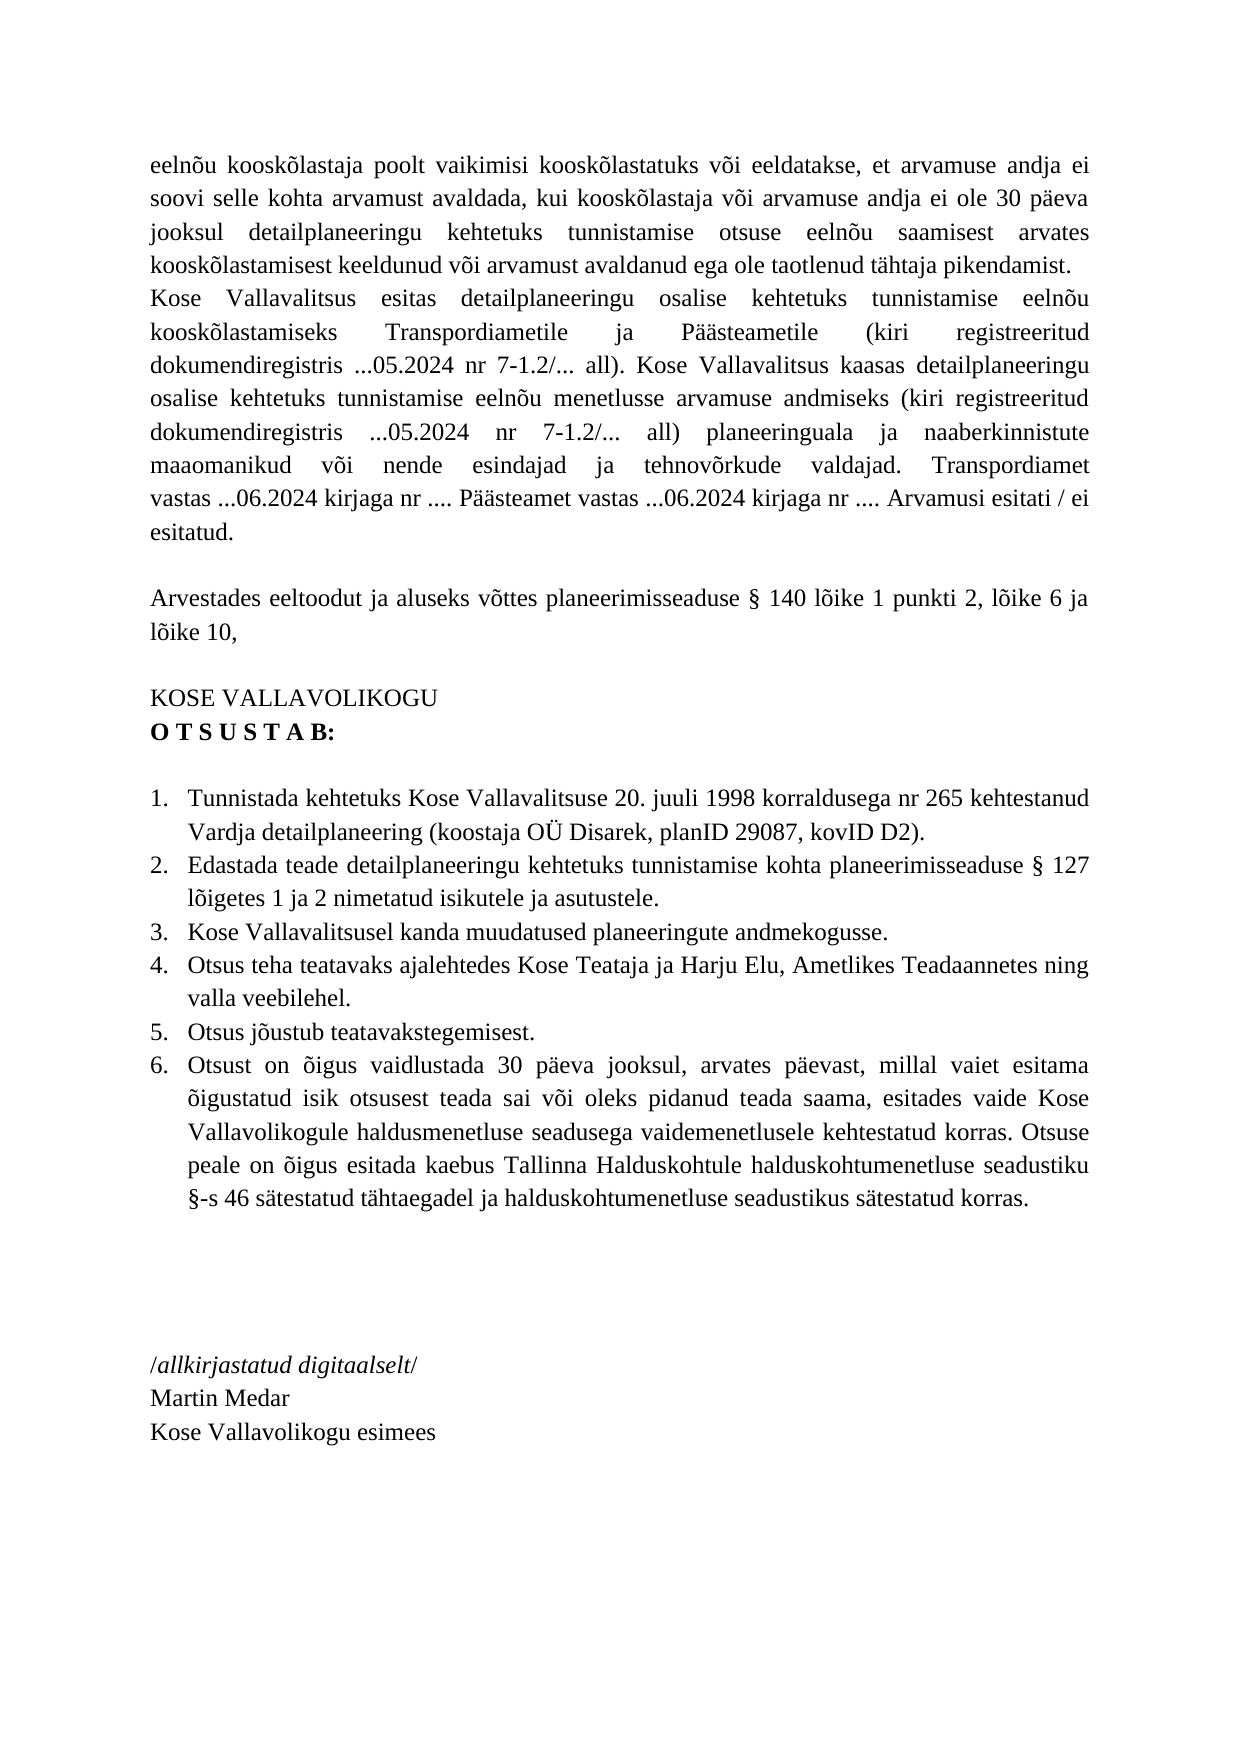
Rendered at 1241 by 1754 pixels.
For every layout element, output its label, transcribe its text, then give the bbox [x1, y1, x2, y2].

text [150, 150, 1090, 279]
list Tunnistada kehtetuks Kose Vallavalitsuse 20. juuli 1998 korraldusega nr 265 kehtestanud Vardja detailplaneering (koostaja OÜ Disarek, planID 29087, kovID D2). [150, 783, 1090, 845]
text /allkirjastatud digitaalselt/ [150, 1350, 1090, 1379]
list Otsus teha teatavaks ajalehtedes Kose Teataja ja Harju Elu, Ametlikes Teadaannetes ning valla veebilehel. [150, 950, 1090, 1012]
text Arvestades eeltoodut ja aluseks võttes planeerimisseaduse § 140 lõike 1 punkti 2, lõike 6 ja lõike 10, [150, 583, 1090, 645]
list Kose Vallavalitsusel kanda muudatused planeeringute andmekogusse. [150, 917, 1090, 945]
text Martin Medar [150, 1383, 1090, 1412]
text Kose Vallavalitsus esitas detailplaneeringu osalise kehtetuks tunnistamise eelnõu kooskõlastamiseks Transpordiametile ja Päästeametile (kiri registreeritud dokumendiregistris ...05.2024 nr 7-1.2/... all). Kose Vallavalitsus kaasas detailplaneeringu osalise kehtetuks tunnistamise eelnõu menetlusse arvamuse andmiseks (kiri registreeritud dokumendiregistris ...05.2024 nr 7-1.2/... all) planeeringuala ja naaberkinnistute maaomanikud või nende esindajad ja tehnovõrkude valdajad. Transpordiamet vastas ...06.2024 kirjaga nr .... Päästeamet vastas ...06.2024 kirjaga nr .... Arvamusi esitati / ei esitatud. [150, 283, 1090, 545]
text KOSE VALLAVOLIKOGU [150, 683, 1090, 712]
text Kose Vallavolikogu esimees [150, 1417, 1090, 1445]
list Otsust on õigus vaidlustada 30 päeva jooksul, arvates päevast, millal vaiet esitama õigustatud isik otsusest teada sai või oleks pidanud teada saama, esitades vaide Kose Vallavolikogule haldusmenetluse seadusega vaidemenetlusele kehtestatud korras. Otsuse peale on õigus esitada kaebus Tallinna Halduskohtule halduskohtumenetluse seadustiku §-s 46 sätestatud tähtaegadel ja halduskohtumenetluse seadustikus sätestatud korras. [150, 1050, 1090, 1212]
text O T S U S T A B: [150, 717, 1090, 745]
list Edastada teade detailplaneeringu kehtetuks tunnistamise kohta planeerimisseaduse § 127 lõigetes 1 ja 2 nimetatud isikutele ja asutustele. [150, 850, 1090, 912]
list Otsus jõustub teatavakstegemisest. [150, 1017, 1090, 1045]
